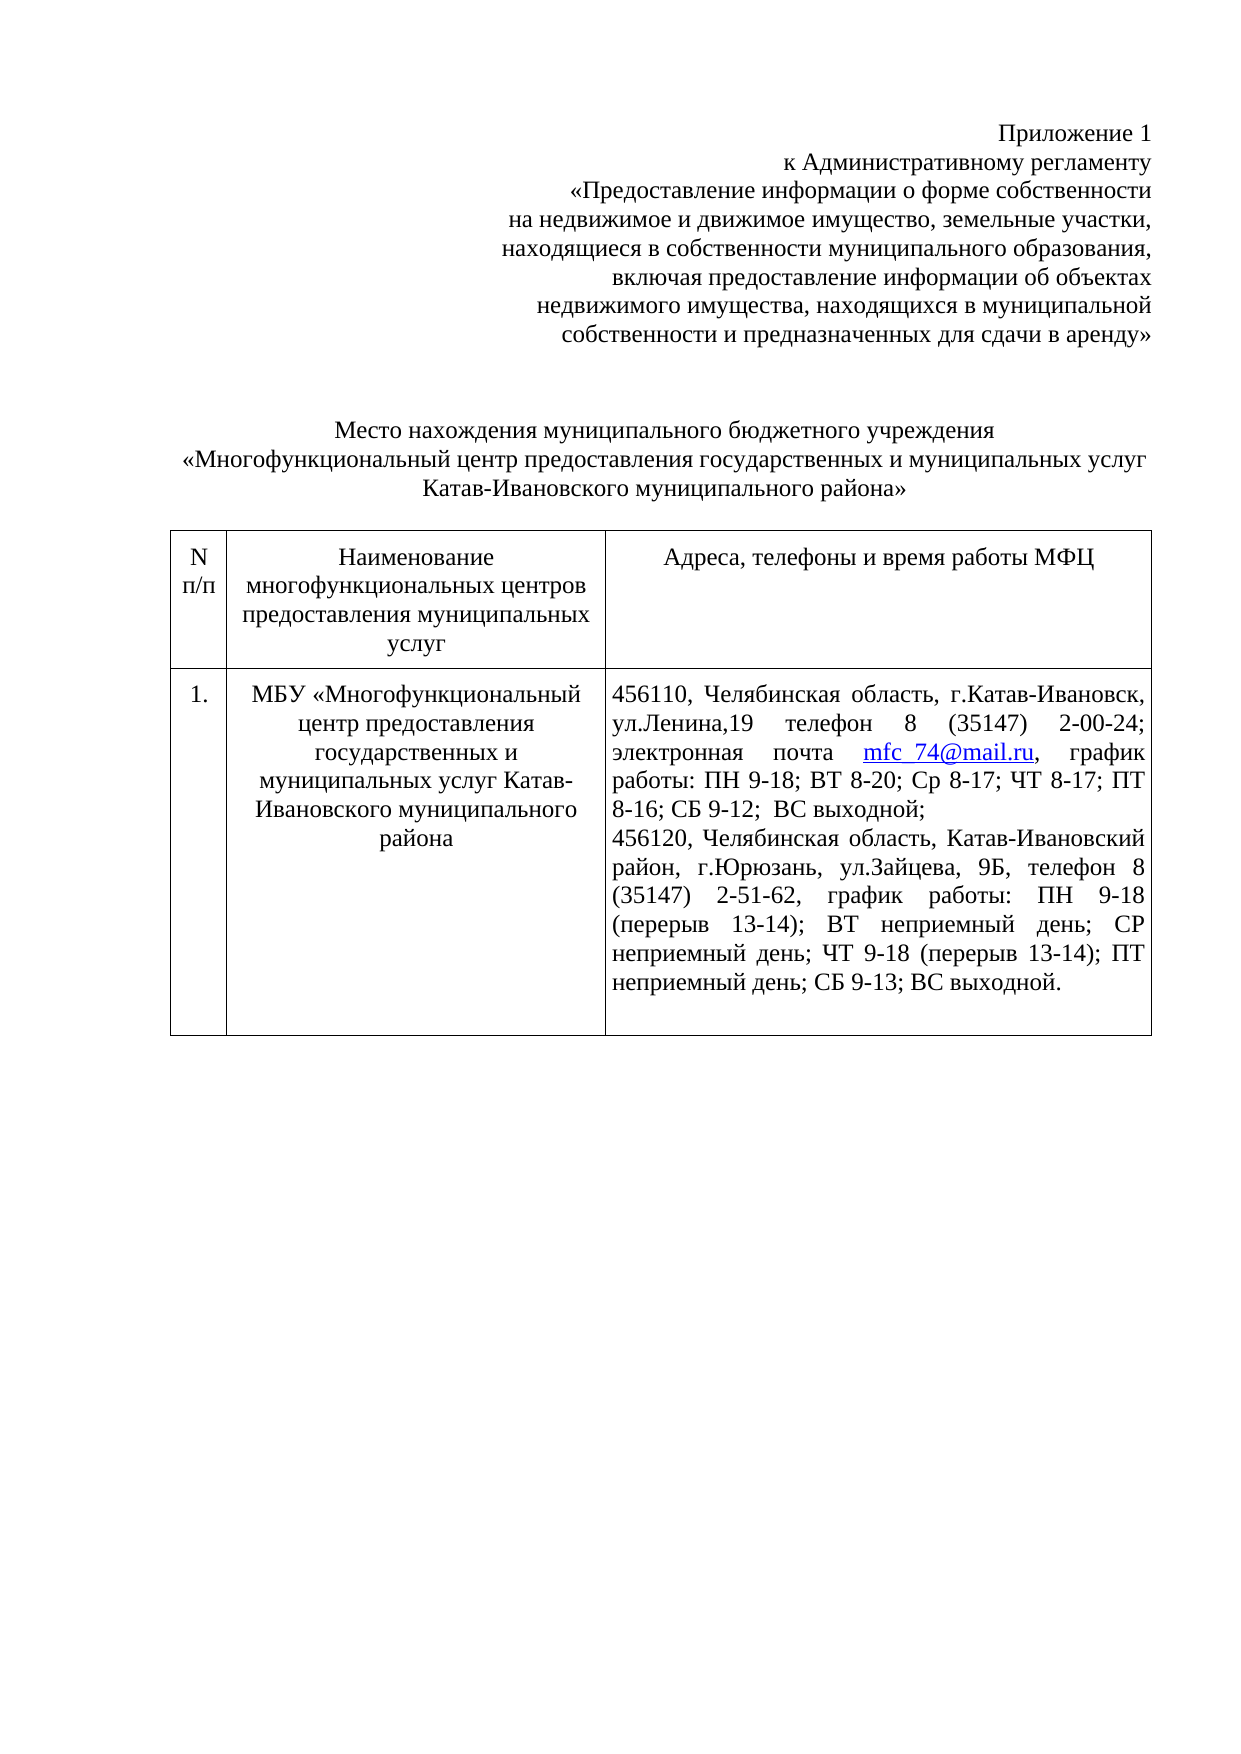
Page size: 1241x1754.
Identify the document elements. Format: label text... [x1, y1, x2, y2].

table_cell 1. [171, 669, 226, 1035]
text собственности и предназначенных для сдачи в аренду» [177, 319, 1152, 348]
table_header Адреса, телефоны и время работы МФЦ [606, 531, 1151, 667]
text Приложение 1 [177, 118, 1152, 147]
text к Административному регламенту [177, 147, 1152, 176]
text находящиеся в собственности муниципального образования, [177, 233, 1152, 262]
table_cell МБУ «Многофункциональный центр предоставления государственных и муниципальных услуг Катав-Ивановского муниципального района [227, 669, 605, 1035]
text недвижимого имущества, находящихся в муниципальной [177, 291, 1152, 319]
text Катав-Ивановского муниципального района» [177, 473, 1152, 501]
table_cell 456110, Челябинская область, г.Катав-Ивановск, ул.Ленина,19 телефон 8 (35147) 2-00-24; электронная почта mfc_74@mail.ru, график работы: ПН 9-18; ВТ 8-20; Ср 8-17; ЧТ 8-17; ПТ 8-16; СБ 9-12; ВС выходной; 456120, Челябинская область, Катав-Ивановский район, г.Юрюзань, ул.Зайцева, 9Б, телефон 8 (35147) 2-51-62, график работы: ПН 9-18 (перерыв 13-14); ВТ неприемный день; СР неприемный день; ЧТ 9-18 (перерыв 13-14); ПТ неприемный день; СБ 9-13; ВС выходной. [606, 669, 1151, 1035]
text на недвижимое и движимое имущество, земельные участки, [177, 204, 1152, 233]
text Место нахождения муниципального бюджетного учреждения [177, 415, 1152, 444]
text «Предоставление информации о форме собственности [177, 176, 1152, 204]
text «Многофункциональный центр предоставления государственных и муниципальных услуг [177, 444, 1152, 473]
text включая предоставление информации об объектах [177, 262, 1152, 291]
table_header N п/п [171, 531, 226, 667]
table_header Наименование многофункциональных центров предоставления муниципальных услуг [227, 531, 605, 667]
